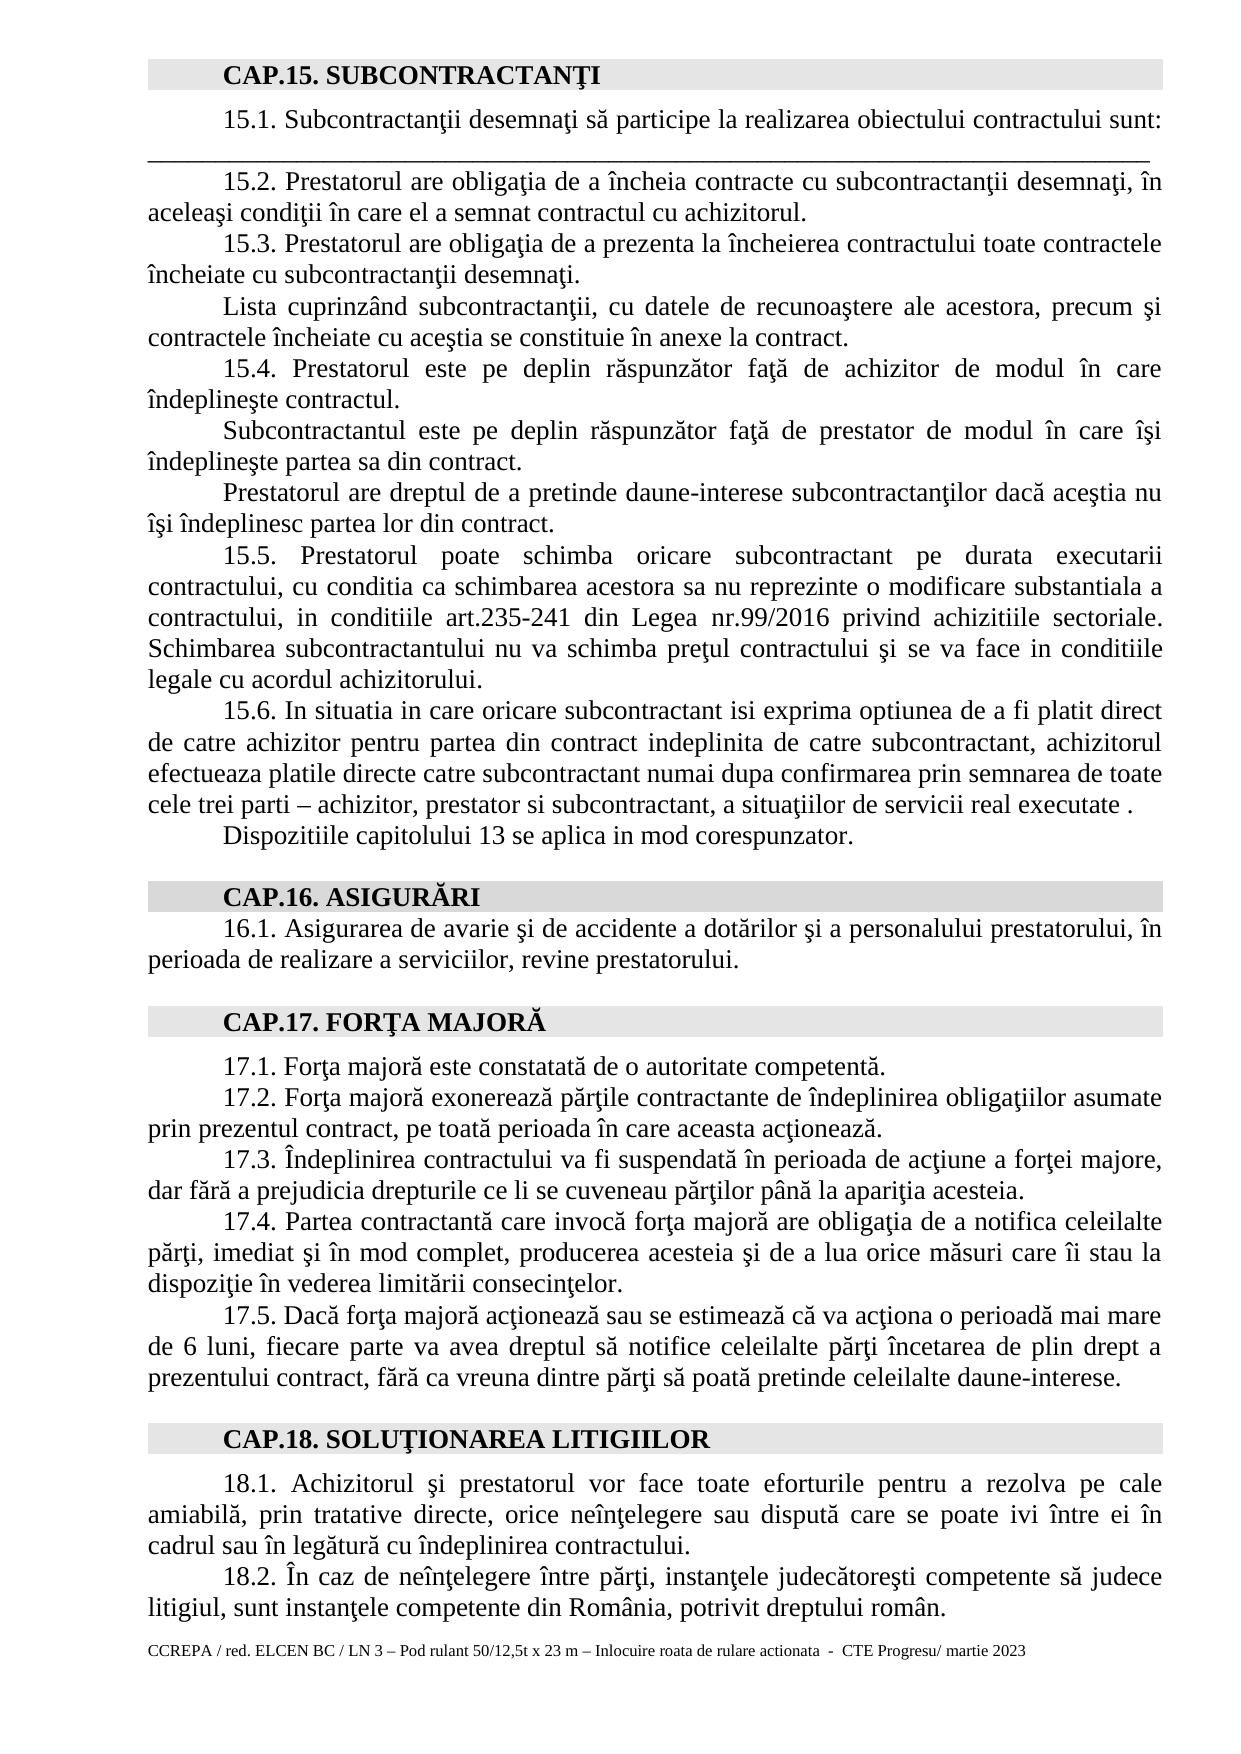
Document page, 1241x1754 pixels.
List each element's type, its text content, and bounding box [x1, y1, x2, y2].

text Subcontractantul este pe deplin răspunzător faţă de prestator de modul în care îşi îndeplineşte partea sa din contract. [148, 414, 1163, 476]
text CAP.16. ASIGURĂRI [148, 881, 1163, 912]
text 16.1. Asigurarea de avarie şi de accidente a dotărilor şi a personalului prestatorului, în perioada de realizare a serviciilor, revine prestatorului. [148, 912, 1163, 975]
subtitle CAP.15. SUBCONTRACTANŢI [148, 59, 1163, 90]
subtitle CAP.18. SOLUŢIONAREA LITIGIILOR [148, 1423, 1163, 1454]
subtitle CAP.17. FORŢA MAJORĂ [148, 1006, 1163, 1037]
text 15.4. Prestatorul este pe deplin răspunzător faţă de achizitor de modul în care îndeplineşte contractul. [148, 352, 1163, 414]
text 17.3. Îndeplinirea contractului va fi suspendată în perioada de acţiune a forţei majore, dar fără a prejudicia drepturile ce li se cuveneau părţilor până la apariţia acesteia. [148, 1143, 1163, 1205]
text 17.5. Dacă forţa majoră acţionează sau se estimează că va acţiona o perioadă mai mare de 6 luni, fiecare parte va avea dreptul să notifice celeilalte părţi încetarea de plin drept a prezentului contract, fără ca vreuna dintre părţi să poată pretinde celeilalte daune-interese. [148, 1299, 1163, 1392]
text 15.6. In situatia in care oricare subcontractant isi exprima optiunea de a fi platit direct de catre achizitor pentru partea din contract indeplinita de catre subcontractant, achizitorul efectueaza platile directe catre subcontractant numai dupa confirmarea prin semnarea de toate cele trei parti – achizitor, prestator si subcontractant, a situaţiilor de servicii real executate . [148, 694, 1163, 819]
text 15.2. Prestatorul are obligaţia de a încheia contracte cu subcontractanţii desemnaţi, în aceleaşi condiţii în care el a semnat contractul cu achizitorul. [148, 165, 1163, 227]
text 18.2. În caz de neînţelegere între părţi, instanţele judecătoreşti competente să judece litigiul, sunt instanţele competente din România, potrivit dreptului român. [148, 1560, 1163, 1623]
text 17.1. Forţa majoră este constatată de o autoritate competentă. [148, 1049, 1163, 1081]
text 15.5. Prestatorul poate schimba oricare subcontractant pe durata executarii contractului, cu conditia ca schimbarea acestora sa nu reprezinte o modificare substantiala a contractului, in conditiile art.235-241 din Legea nr.99/2016 privind achizitiile sectoriale. Schimbarea subcontractantului nu va schimba preţul contractului şi se va face in conditiile legale cu acordul achizitorului. [148, 539, 1163, 694]
text 15.3. Prestatorul are obligaţia de a prezenta la încheierea contractului toate contractele încheiate cu subcontractanţii desemnaţi. [148, 227, 1163, 289]
text 17.4. Partea contractantă care invocă forţa majoră are obligaţia de a notifica celeilalte părţi, imediat şi în mod complet, producerea acesteia şi de a lua orice măsuri care îi stau la dispoziţie în vederea limitării consecinţelor. [148, 1205, 1163, 1299]
text Dispozitiile capitolului 13 se aplica in mod corespunzator. [148, 819, 1163, 850]
text 15.1. Subcontractanţii desemnaţi să participe la realizarea obiectului contractului sunt: __________________________________________________________________________ [148, 103, 1163, 165]
text 18.1. Achizitorul şi prestatorul vor face toate eforturile pentru a rezolva pe cale amiabilă, prin tratative directe, orice neînţelegere sau dispută care se poate ivi între ei în cadrul sau în legătură cu îndeplinirea contractului. [148, 1467, 1163, 1560]
text Lista cuprinzând subcontractanţii, cu datele de recunoaştere ale acestora, precum şi contractele încheiate cu aceştia se constituie în anexe la contract. [148, 289, 1163, 352]
text 17.2. Forţa majoră exonerează părţile contractante de îndeplinirea obligaţiilor asumate prin prezentul contract, pe toată perioada în care aceasta acţionează. [148, 1081, 1163, 1143]
text Prestatorul are dreptul de a pretinde daune-interese subcontractanţilor dacă aceştia nu îşi îndeplinesc partea lor din contract. [148, 476, 1163, 539]
